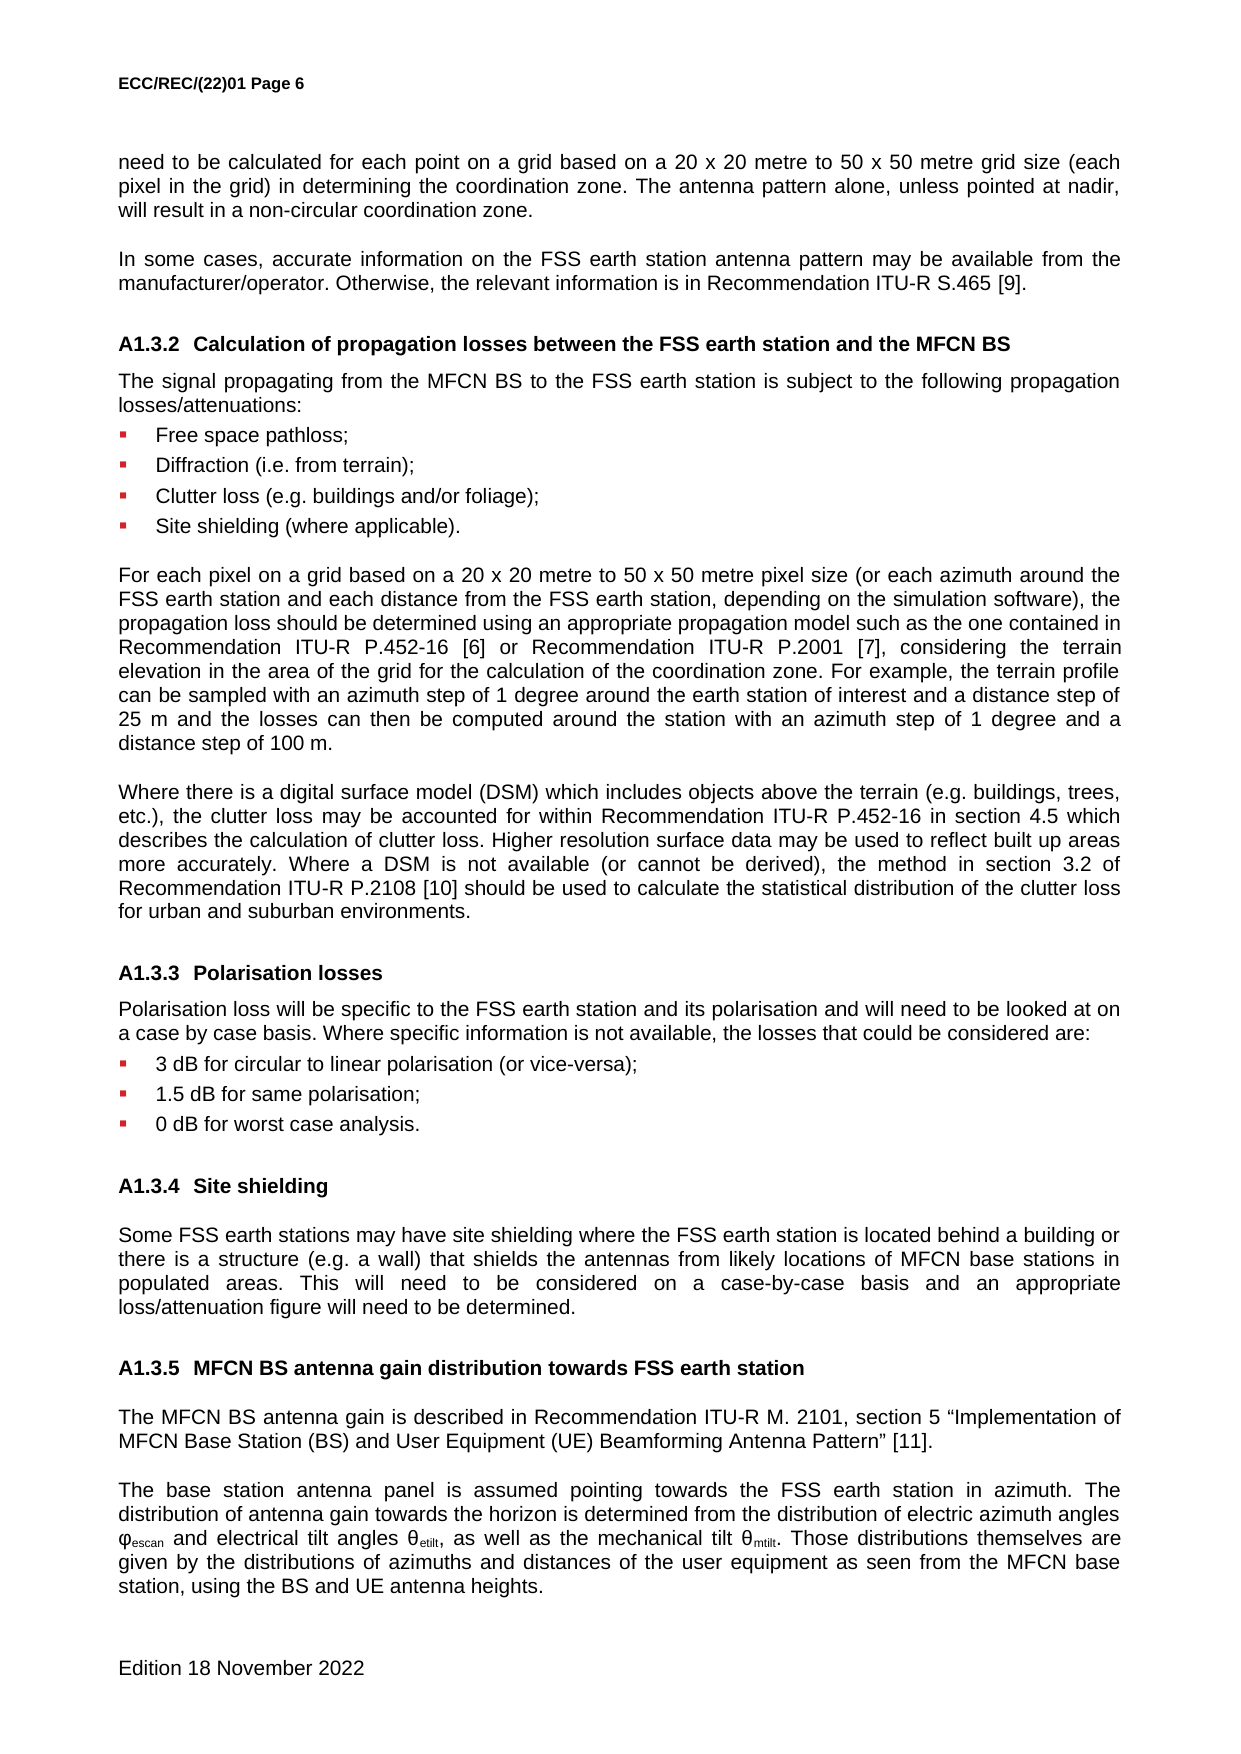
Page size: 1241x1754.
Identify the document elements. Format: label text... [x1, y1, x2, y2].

text For each pixel on a grid based on a 20 x 20 metre to 50 x 50 metre pixel size (or each azimuth around the FSS earth station and each distance from the FSS earth station, depending on the simulation software), the propagation loss should be determined using an appropriate propagation model such as the one contained in Recommendation ITU-R P.452-16 [6] or Recommendation ITU-R P.2001 [7], considering the terrain elevation in the area of the grid for the calculation of the coordination zone. For example, the terrain profile can be sampled with an azimuth step of 1 degree around the earth station of interest and a distance step of 25 m and the losses can then be computed around the station with an azimuth step of 1 degree and a distance step of 100 m. [118, 563, 1122, 754]
text Clutter loss (e.g. buildings and/or foliage); [118, 483, 1122, 508]
text The signal propagating from the MFCN BS to the FSS earth station is subject to the following propagation losses/attenuations: [118, 369, 1122, 417]
subtitle Calculation of propagation losses between the FSS earth station and the MFCN BS [118, 332, 1122, 356]
text In some cases, accurate information on the FSS earth station antenna pattern may be available from the manufacturer/operator. Otherwise, the relevant information is in Recommendation ITU-R S.465 [9]. [118, 247, 1122, 295]
text The base station antenna panel is assumed pointing towards the FSS earth station in azimuth. The distribution of antenna gain towards the horizon is determined from the distribution of electric azimuth angles φescan and electrical tilt angles θetilt, as well as the mechanical tilt θmtilt. Those distributions themselves are given by the distributions of azimuths and distances of the user equipment as seen from the MFCN base station, using the BS and UE antenna heights. [118, 1478, 1122, 1598]
text 1.5 dB for same polarisation; [118, 1082, 1122, 1106]
subtitle A1.3.5 MFCN BS antenna gain distribution towards FSS earth station [118, 1356, 1122, 1380]
subtitle A1.3.4 Site shielding [118, 1174, 1122, 1198]
text Some FSS earth stations may have site shielding where the FSS earth station is located behind a building or there is a structure (e.g. a wall) that shields the antennas from likely locations of MFCN base stations in populated areas. This will need to be considered on a case-by-case basis and an appropriate loss/attenuation figure will need to be determined. [118, 1223, 1122, 1318]
text Free space pathloss; [118, 423, 1122, 447]
text Diffraction (i.e. from terrain); [118, 453, 1122, 477]
text 3 dB for circular to linear polarisation (or vice-versa); [118, 1051, 1122, 1076]
text Where there is a digital surface model (DSM) which includes objects above the terrain (e.g. buildings, trees, etc.), the clutter loss may be accounted for within Recommendation ITU-R P.452-16 in section 4.5 which describes the calculation of clutter loss. Higher resolution surface data may be used to reflect built up areas more accurately. Where a DSM is not available (or cannot be derived), the method in section 3.2 of Recommendation ITU-R P.2108 [10] should be used to calculate the statistical distribution of the clutter loss for urban and suburban environments. [118, 779, 1122, 923]
subtitle Polarisation losses [118, 961, 1122, 985]
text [118, 150, 1122, 222]
text Site shielding (where applicable). [118, 514, 1122, 538]
text Polarisation loss will be specific to the FSS earth station and its polarisation and will need to be looked at on a case by case basis. Where specific information is not available, the losses that could be considered are: [118, 997, 1122, 1045]
text 0 dB for worst case analysis. [118, 1112, 1122, 1136]
text The MFCN BS antenna gain is described in Recommendation ITU-R M. 2101, section 5 “Implementation of MFCN Base Station (BS) and User Equipment (UE) Beamforming Antenna Pattern” [11]. [118, 1405, 1122, 1453]
